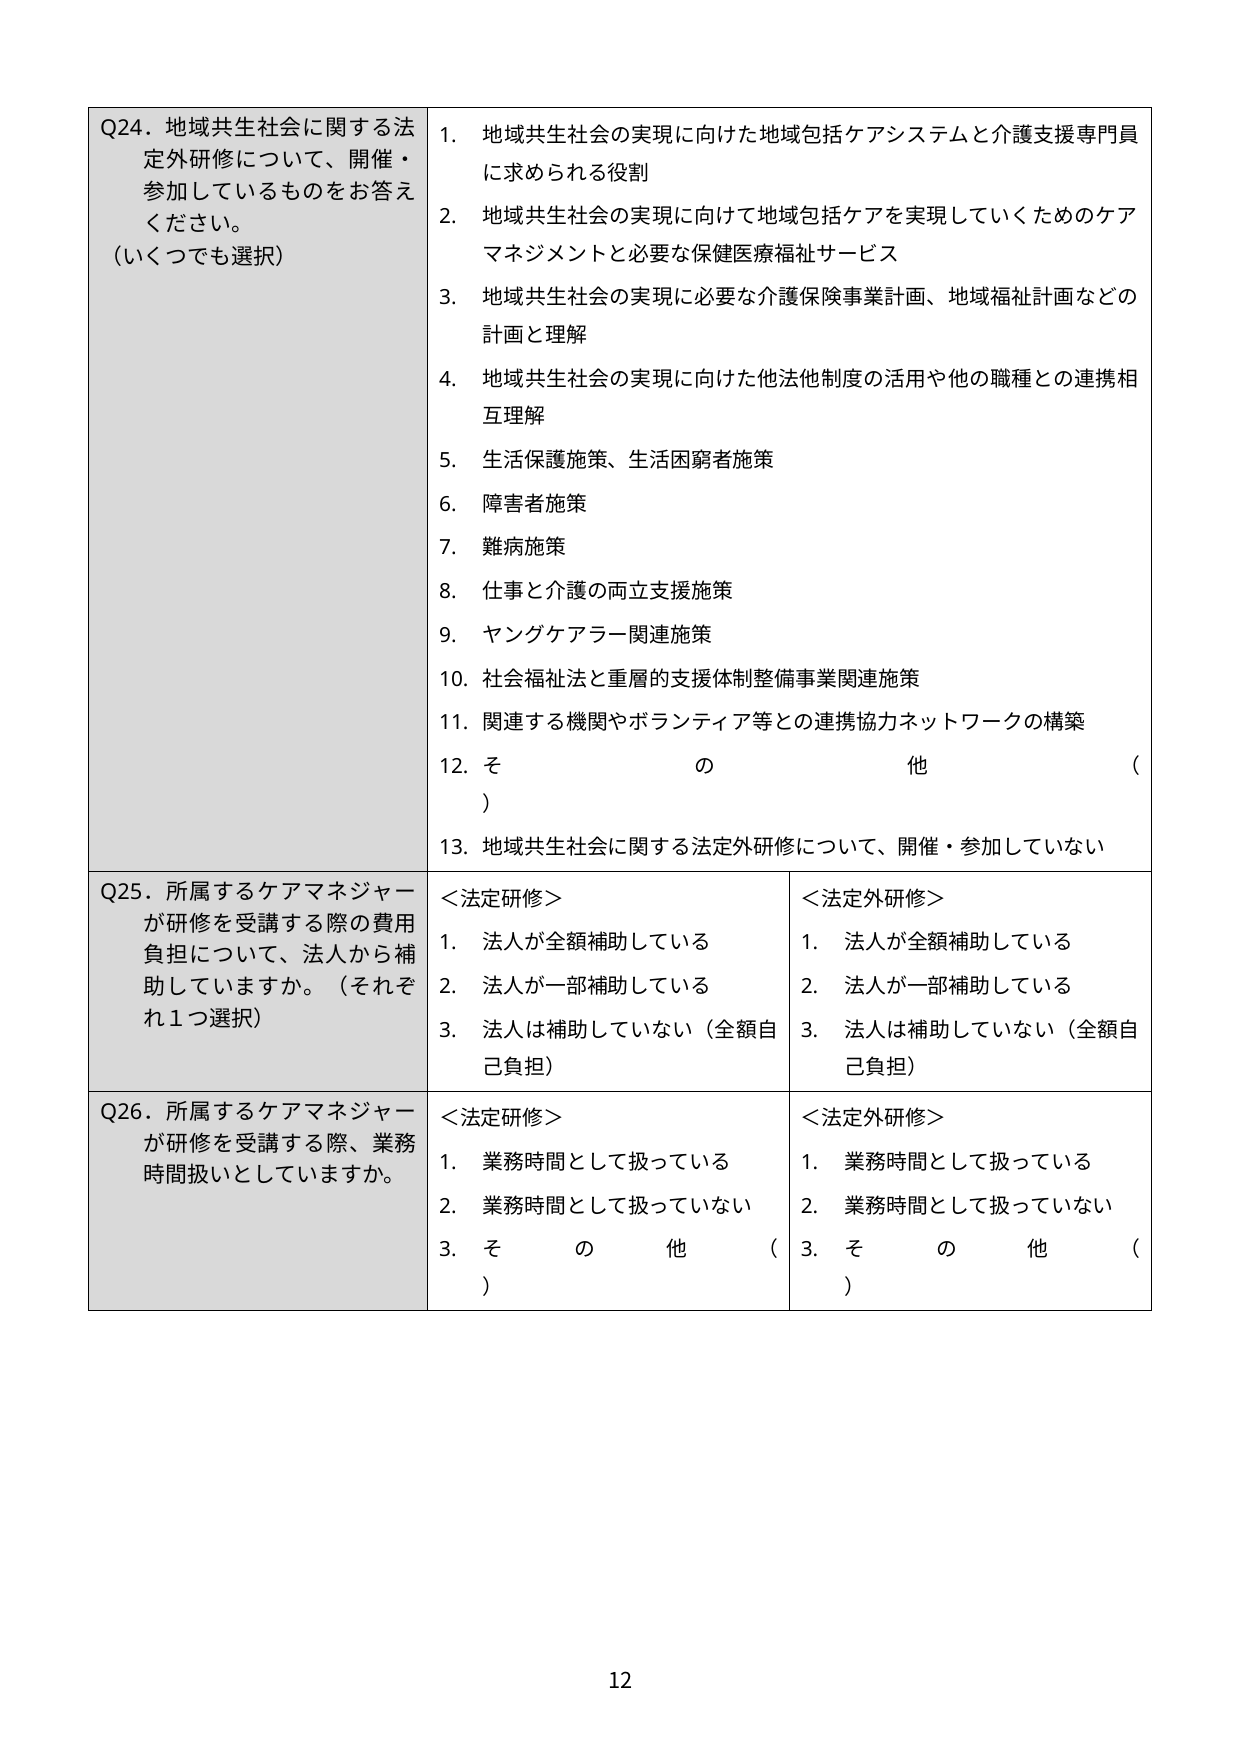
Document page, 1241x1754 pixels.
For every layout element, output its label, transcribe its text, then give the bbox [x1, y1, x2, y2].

table_cell Q26．所属するケアマネジャーが研修を受講する際、業務時間扱いとしていますか。 [89, 1092, 427, 1310]
table_cell Q25．所属するケアマネジャーが研修を受講する際の費用負担について、法人から補助していますか。（それぞれ１つ選択） [89, 872, 427, 1091]
table_header Q24．地域共生社会に関する法定外研修について、開催・参加しているものをお答えください。 （いくつでも選択） [89, 108, 427, 871]
table_cell ＜法定外研修＞ 業務時間として扱っている 業務時間として扱っていない その他（ ） [790, 1092, 1151, 1310]
table_cell ＜法定研修＞ 法人が全額補助している 法人が一部補助している 法人は補助していない（全額自己負担） [428, 872, 789, 1091]
table_cell ＜法定外研修＞ 法人が全額補助している 法人が一部補助している 法人は補助していない（全額自己負担） [790, 872, 1151, 1091]
table_header 地域共生社会の実現に向けた地域包括ケアシステムと介護支援専門員に求められる役割 地域共生社会の実現に向けて地域包括ケアを実現していくためのケアマネジメントと必要な保健医療福祉サービス 地域共生社会の実現に必要な介護保険事業計画、地域福祉計画などの計画と理解 地域共生社会の実現に向けた他法他制度の活用や他の職種との連携相互理解 生活保護施策、生活困窮者施策 障害者施策 難病施策 仕事と介護の両立支援施策 ヤングケアラー関連施策 社会福祉法と重層的支援体制整備事業関連施策 関連する機関やボランティア等との連携協力ネットワークの構築 その他（ ） 地域共生社会に関する法定外研修について、開催・参加していない [428, 108, 1151, 871]
table_cell ＜法定研修＞ 業務時間として扱っている 業務時間として扱っていない その他（ ） [428, 1092, 789, 1310]
